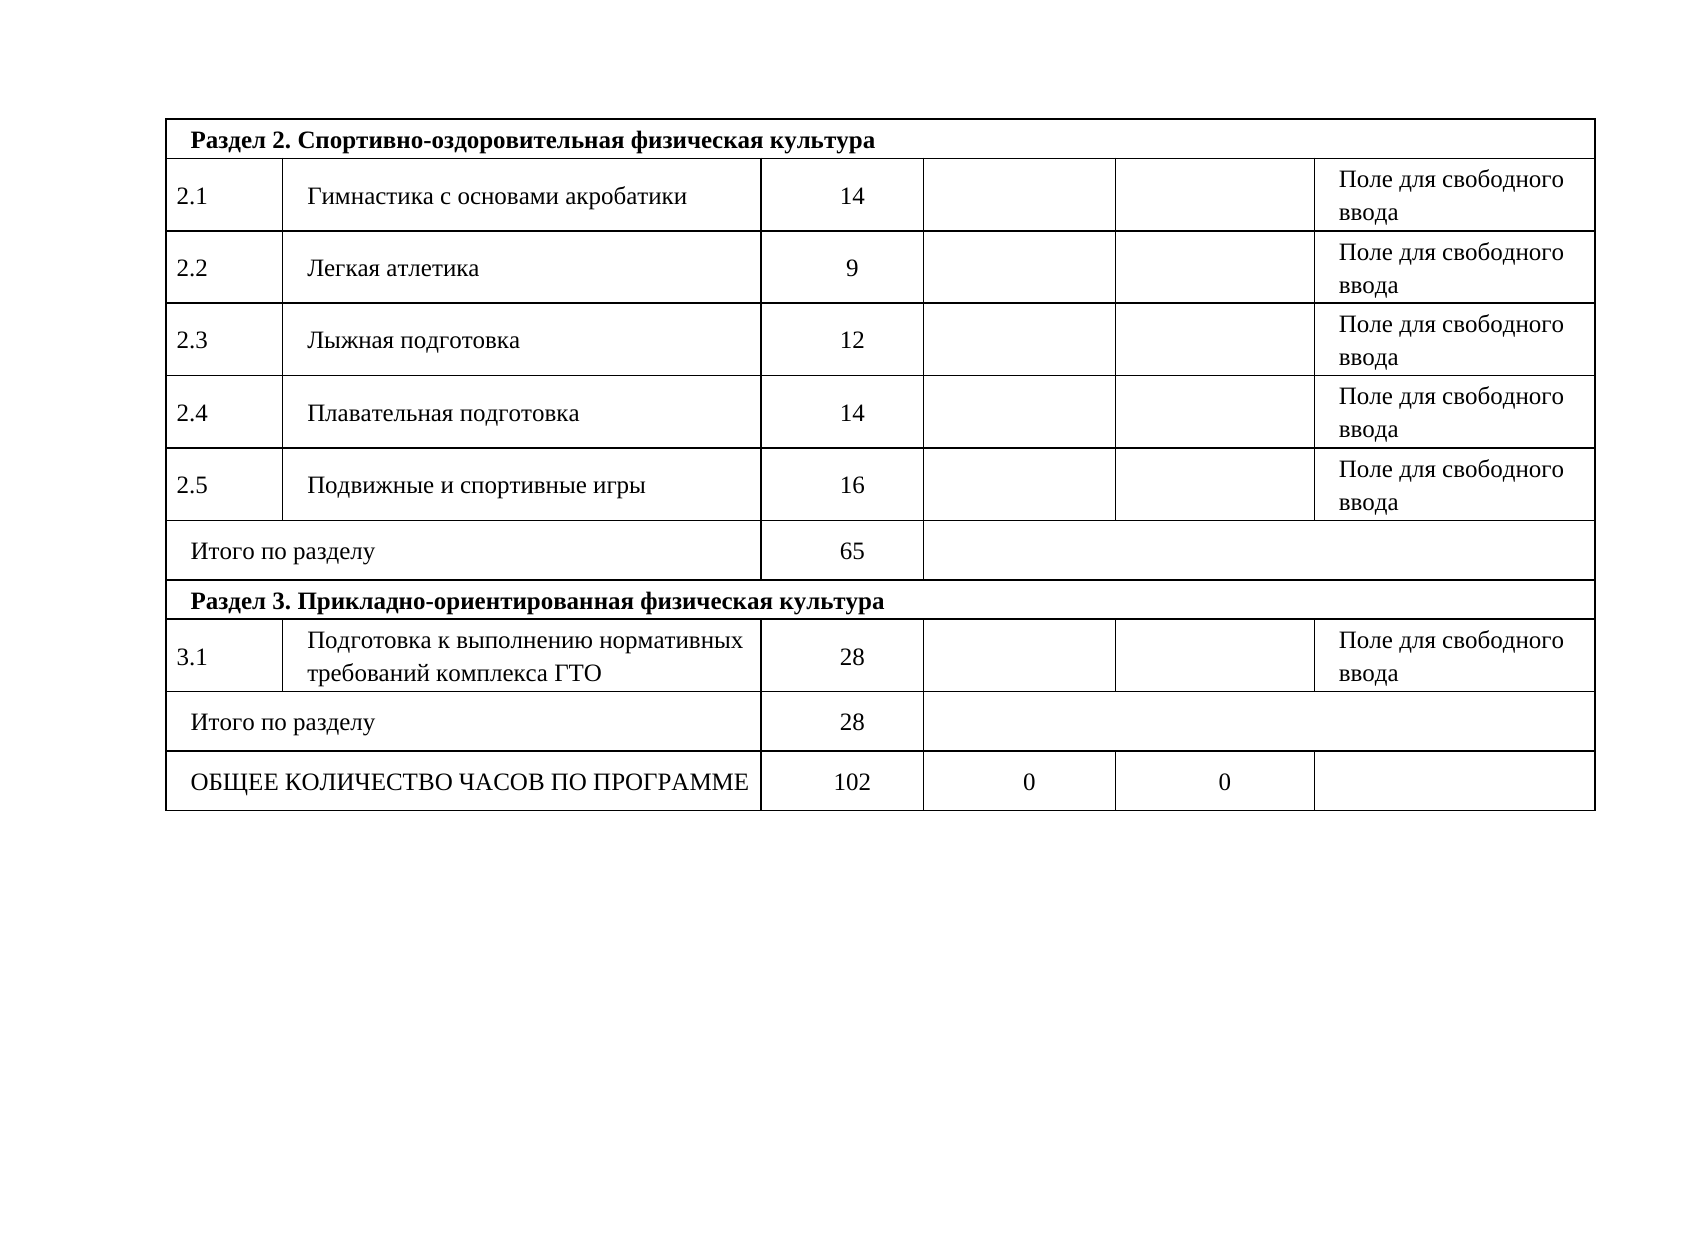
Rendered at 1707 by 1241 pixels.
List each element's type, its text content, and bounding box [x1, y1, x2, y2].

table_cell Итого по разделу [167, 521, 760, 579]
table_cell 2.1 [167, 159, 282, 230]
table_cell [924, 159, 1115, 230]
table_cell 9 [762, 232, 923, 302]
table_cell 65 [762, 521, 923, 579]
table_cell 2.3 [167, 304, 282, 375]
table_cell 14 [762, 376, 923, 447]
table_cell ОБЩЕЕ КОЛИЧЕСТВО ЧАСОВ ПО ПРОГРАММЕ [167, 752, 760, 810]
table_cell Итого по разделу [167, 692, 760, 750]
table_cell 2.4 [167, 376, 282, 447]
table_cell [924, 232, 1115, 302]
table_cell Легкая атлетика [283, 232, 760, 302]
table_cell 3.1 [167, 620, 282, 691]
table_cell Лыжная подготовка [283, 304, 760, 375]
table_cell Поле для свободного ввода [1315, 449, 1594, 519]
table_cell Поле для свободного ввода [1315, 304, 1594, 375]
table_cell Плавательная подготовка [283, 376, 760, 447]
table_cell 28 [762, 692, 923, 750]
table_cell 2.2 [167, 232, 282, 302]
table_cell [1315, 752, 1594, 810]
table_cell 16 [762, 449, 923, 519]
table_cell 102 [762, 752, 923, 810]
table_cell 28 [762, 620, 923, 691]
table_cell [924, 304, 1115, 375]
table_cell [924, 692, 1594, 750]
table_cell [924, 521, 1594, 579]
table_cell [924, 376, 1115, 447]
table_cell Раздел 3. Прикладно-ориентированная физическая культура [167, 581, 1594, 618]
table_cell [1116, 232, 1314, 302]
table_cell [1116, 376, 1314, 447]
table_cell Поле для свободного ввода [1315, 376, 1594, 447]
table_cell 12 [762, 304, 923, 375]
table_cell Подготовка к выполнению нормативных требований комплекса ГТО [283, 620, 760, 691]
table_cell [924, 449, 1115, 519]
table_cell 0 [924, 752, 1115, 810]
table_cell 2.5 [167, 449, 282, 519]
table_cell Раздел 2. Спортивно-оздоровительная физическая культура [167, 120, 1594, 157]
table_cell 14 [762, 159, 923, 230]
table_cell Подвижные и спортивные игры [283, 449, 760, 519]
table_cell [1116, 159, 1314, 230]
table_cell [1116, 449, 1314, 519]
table_cell Поле для свободного ввода [1315, 159, 1594, 230]
table_cell [924, 620, 1115, 691]
table_cell [1116, 620, 1314, 691]
table_cell Поле для свободного ввода [1315, 232, 1594, 302]
table_cell [1116, 304, 1314, 375]
table_cell Поле для свободного ввода [1315, 620, 1594, 691]
table_cell Гимнастика с основами акробатики [283, 159, 760, 230]
table_cell 0 [1116, 752, 1314, 810]
